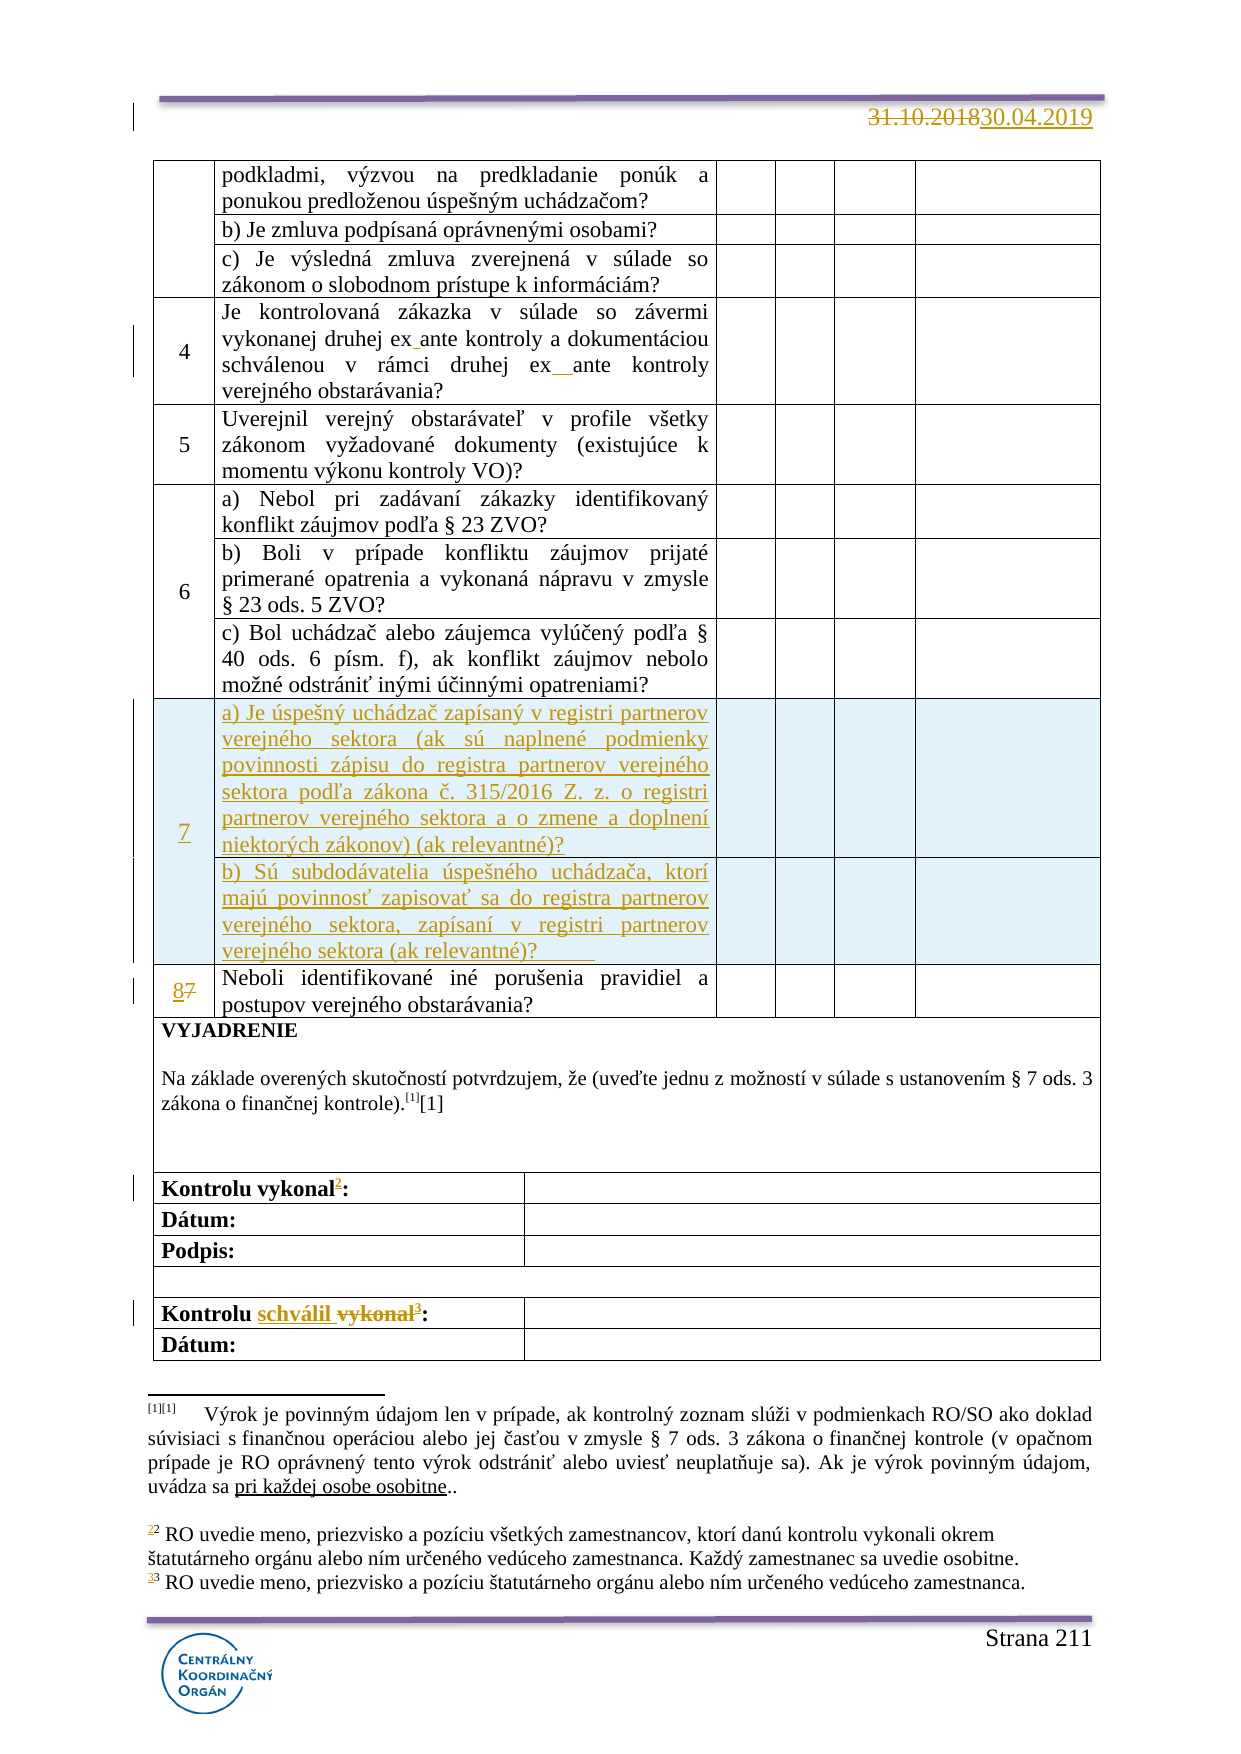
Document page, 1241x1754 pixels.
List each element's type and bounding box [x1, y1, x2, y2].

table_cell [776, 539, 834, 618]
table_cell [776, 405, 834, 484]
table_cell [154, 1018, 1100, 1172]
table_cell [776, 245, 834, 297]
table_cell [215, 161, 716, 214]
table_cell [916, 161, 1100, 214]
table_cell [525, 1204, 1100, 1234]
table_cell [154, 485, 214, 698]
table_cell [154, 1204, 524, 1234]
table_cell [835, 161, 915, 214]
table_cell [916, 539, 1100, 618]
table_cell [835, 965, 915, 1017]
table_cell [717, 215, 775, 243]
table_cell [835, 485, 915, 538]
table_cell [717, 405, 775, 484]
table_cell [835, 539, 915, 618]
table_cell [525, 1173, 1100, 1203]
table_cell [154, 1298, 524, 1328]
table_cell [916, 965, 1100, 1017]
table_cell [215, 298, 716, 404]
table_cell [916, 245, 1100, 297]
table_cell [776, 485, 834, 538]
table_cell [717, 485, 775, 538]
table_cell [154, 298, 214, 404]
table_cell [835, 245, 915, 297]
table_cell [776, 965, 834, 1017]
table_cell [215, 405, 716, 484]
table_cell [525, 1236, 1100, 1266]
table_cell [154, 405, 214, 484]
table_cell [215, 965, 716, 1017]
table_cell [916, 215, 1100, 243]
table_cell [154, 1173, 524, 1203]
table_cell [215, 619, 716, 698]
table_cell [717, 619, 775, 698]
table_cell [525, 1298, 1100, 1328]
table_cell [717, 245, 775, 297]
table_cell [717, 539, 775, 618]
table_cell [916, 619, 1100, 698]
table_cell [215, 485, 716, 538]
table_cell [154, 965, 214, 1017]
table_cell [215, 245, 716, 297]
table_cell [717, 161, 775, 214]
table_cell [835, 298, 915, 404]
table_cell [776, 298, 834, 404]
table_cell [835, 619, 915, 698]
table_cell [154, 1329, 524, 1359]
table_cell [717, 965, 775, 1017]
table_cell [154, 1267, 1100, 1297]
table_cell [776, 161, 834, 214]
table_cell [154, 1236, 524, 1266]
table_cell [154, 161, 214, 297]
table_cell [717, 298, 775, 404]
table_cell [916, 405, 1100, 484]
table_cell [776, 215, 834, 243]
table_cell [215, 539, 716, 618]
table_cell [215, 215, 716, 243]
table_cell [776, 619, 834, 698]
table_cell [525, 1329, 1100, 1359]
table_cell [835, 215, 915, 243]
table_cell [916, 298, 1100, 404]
picture [159, 1631, 272, 1713]
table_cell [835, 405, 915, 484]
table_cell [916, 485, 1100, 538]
